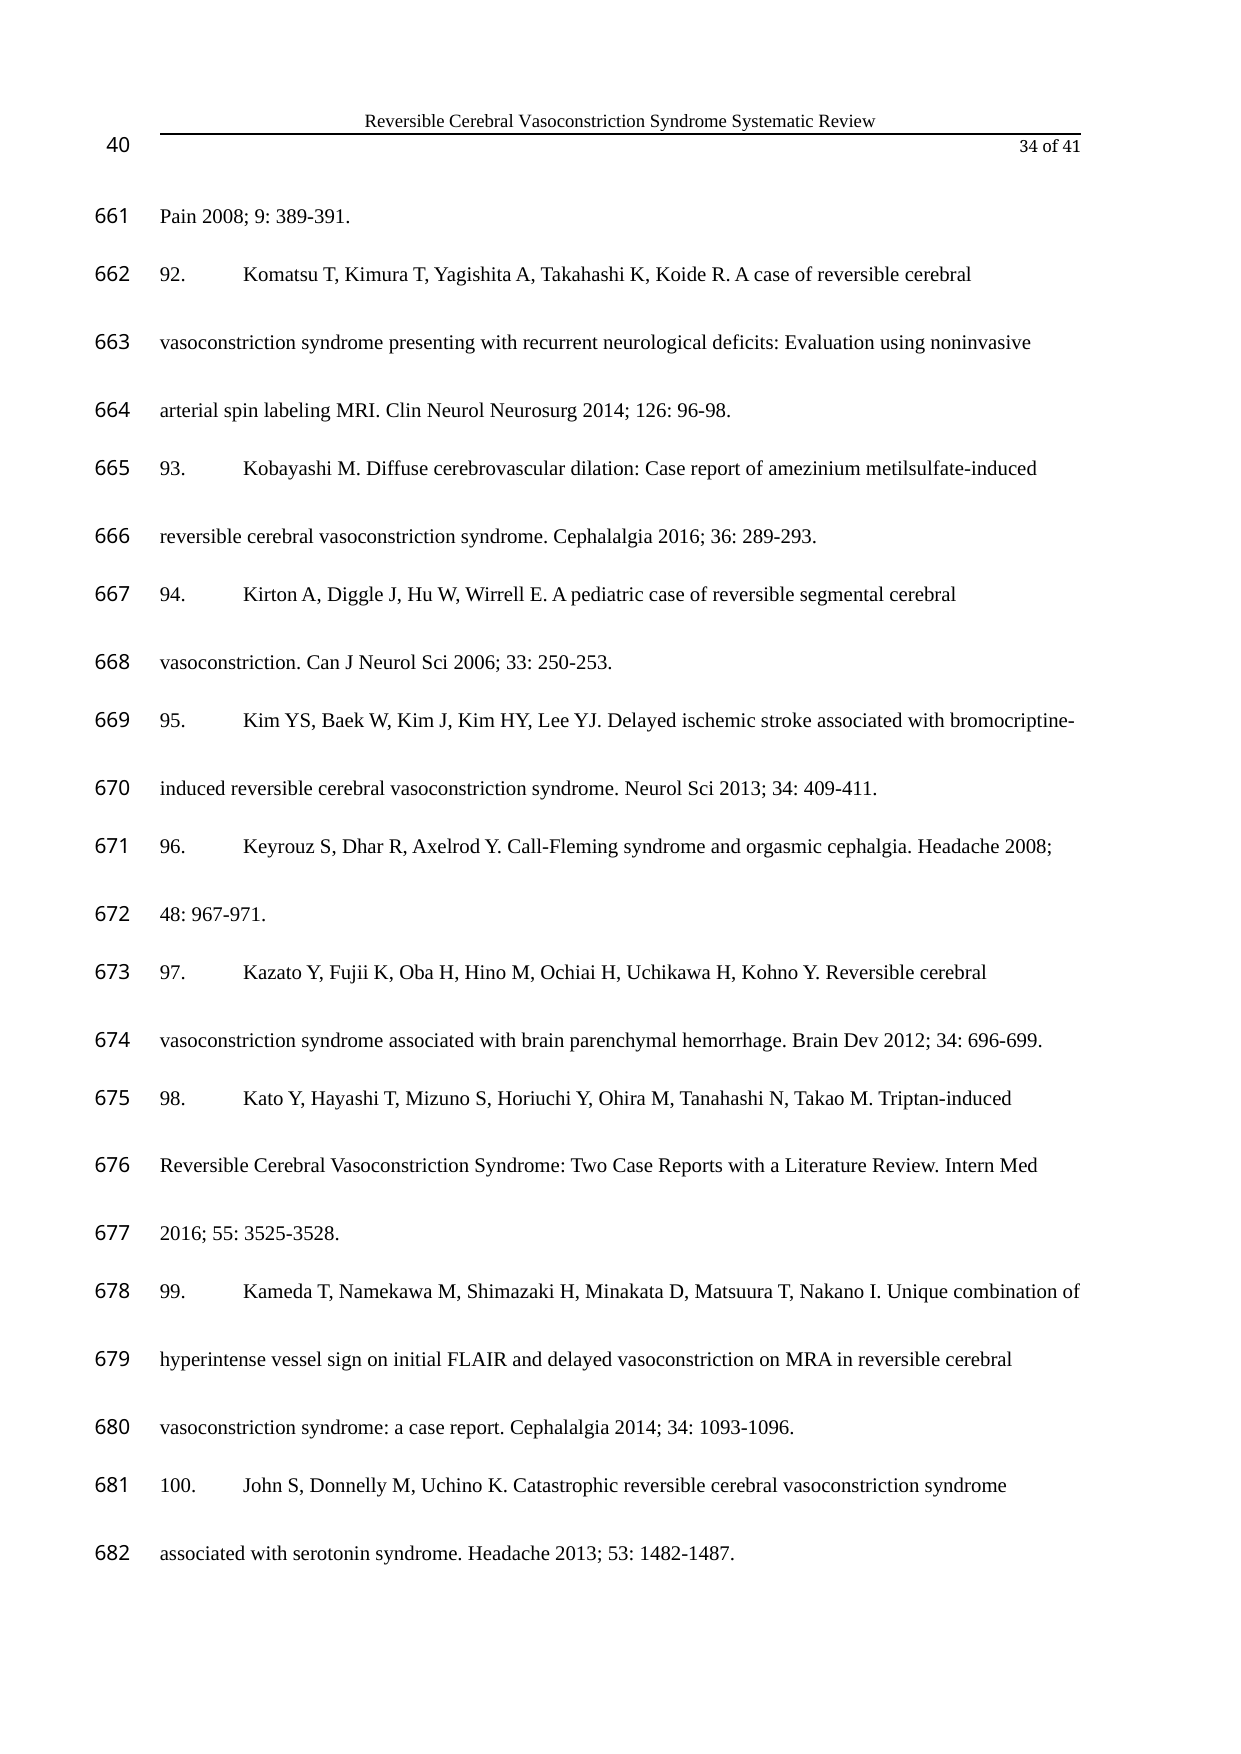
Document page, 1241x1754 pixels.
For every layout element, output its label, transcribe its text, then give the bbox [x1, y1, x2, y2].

text 94. Kirton A, Diggle J, Hu W, Wirrell E. A pediatric case of reversible segmental cerebral vasoconstriction. Can J Neurol Sci 2006; 33: 250-253. [159, 577, 1081, 679]
text 99. Kameda T, Namekawa M, Shimazaki H, Minakata D, Matsuura T, Nakano I. Unique combination of hyperintense vessel sign on initial FLAIR and delayed vasoconstriction on MRA in reversible cerebral vasoconstriction syndrome: a case report. Cephalalgia 2014; 34: 1093-1096. [159, 1274, 1081, 1444]
text 96. Keyrouz S, Dhar R, Axelrod Y. Call-Fleming syndrome and orgasmic cephalgia. Headache 2008; 48: 967-971. [159, 829, 1081, 931]
text 92. Komatsu T, Kimura T, Yagishita A, Takahashi K, Koide R. A case of reversible cerebral vasoconstriction syndrome presenting with recurrent neurological deficits: Evaluation using noninvasive arterial spin labeling MRI. Clin Neurol Neurosurg 2014; 126: 96-98. [159, 257, 1081, 427]
text 100. John S, Donnelly M, Uchino K. Catastrophic reversible cerebral vasoconstriction syndrome associated with serotonin syndrome. Headache 2013; 53: 1482-1487. [159, 1468, 1081, 1570]
text 95. Kim YS, Baek W, Kim J, Kim HY, Lee YJ. Delayed ischemic stroke associated with bromocriptine-induced reversible cerebral vasoconstriction syndrome. Neurol Sci 2013; 34: 409-411. [159, 703, 1081, 805]
text 98. Kato Y, Hayashi T, Mizuno S, Horiuchi Y, Ohira M, Tanahashi N, Takao M. Triptan-induced Reversible Cerebral Vasoconstriction Syndrome: Two Case Reports with a Literature Review. Intern Med 2016; 55: 3525-3528. [159, 1081, 1081, 1250]
text 97. Kazato Y, Fujii K, Oba H, Hino M, Ochiai H, Uchikawa H, Kohno Y. Reversible cerebral vasoconstriction syndrome associated with brain parenchymal hemorrhage. Brain Dev 2012; 34: 696-699. [159, 955, 1081, 1057]
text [159, 199, 1081, 233]
text 93. Kobayashi M. Diffuse cerebrovascular dilation: Case report of amezinium metilsulfate-induced reversible cerebral vasoconstriction syndrome. Cephalalgia 2016; 36: 289-293. [159, 451, 1081, 553]
